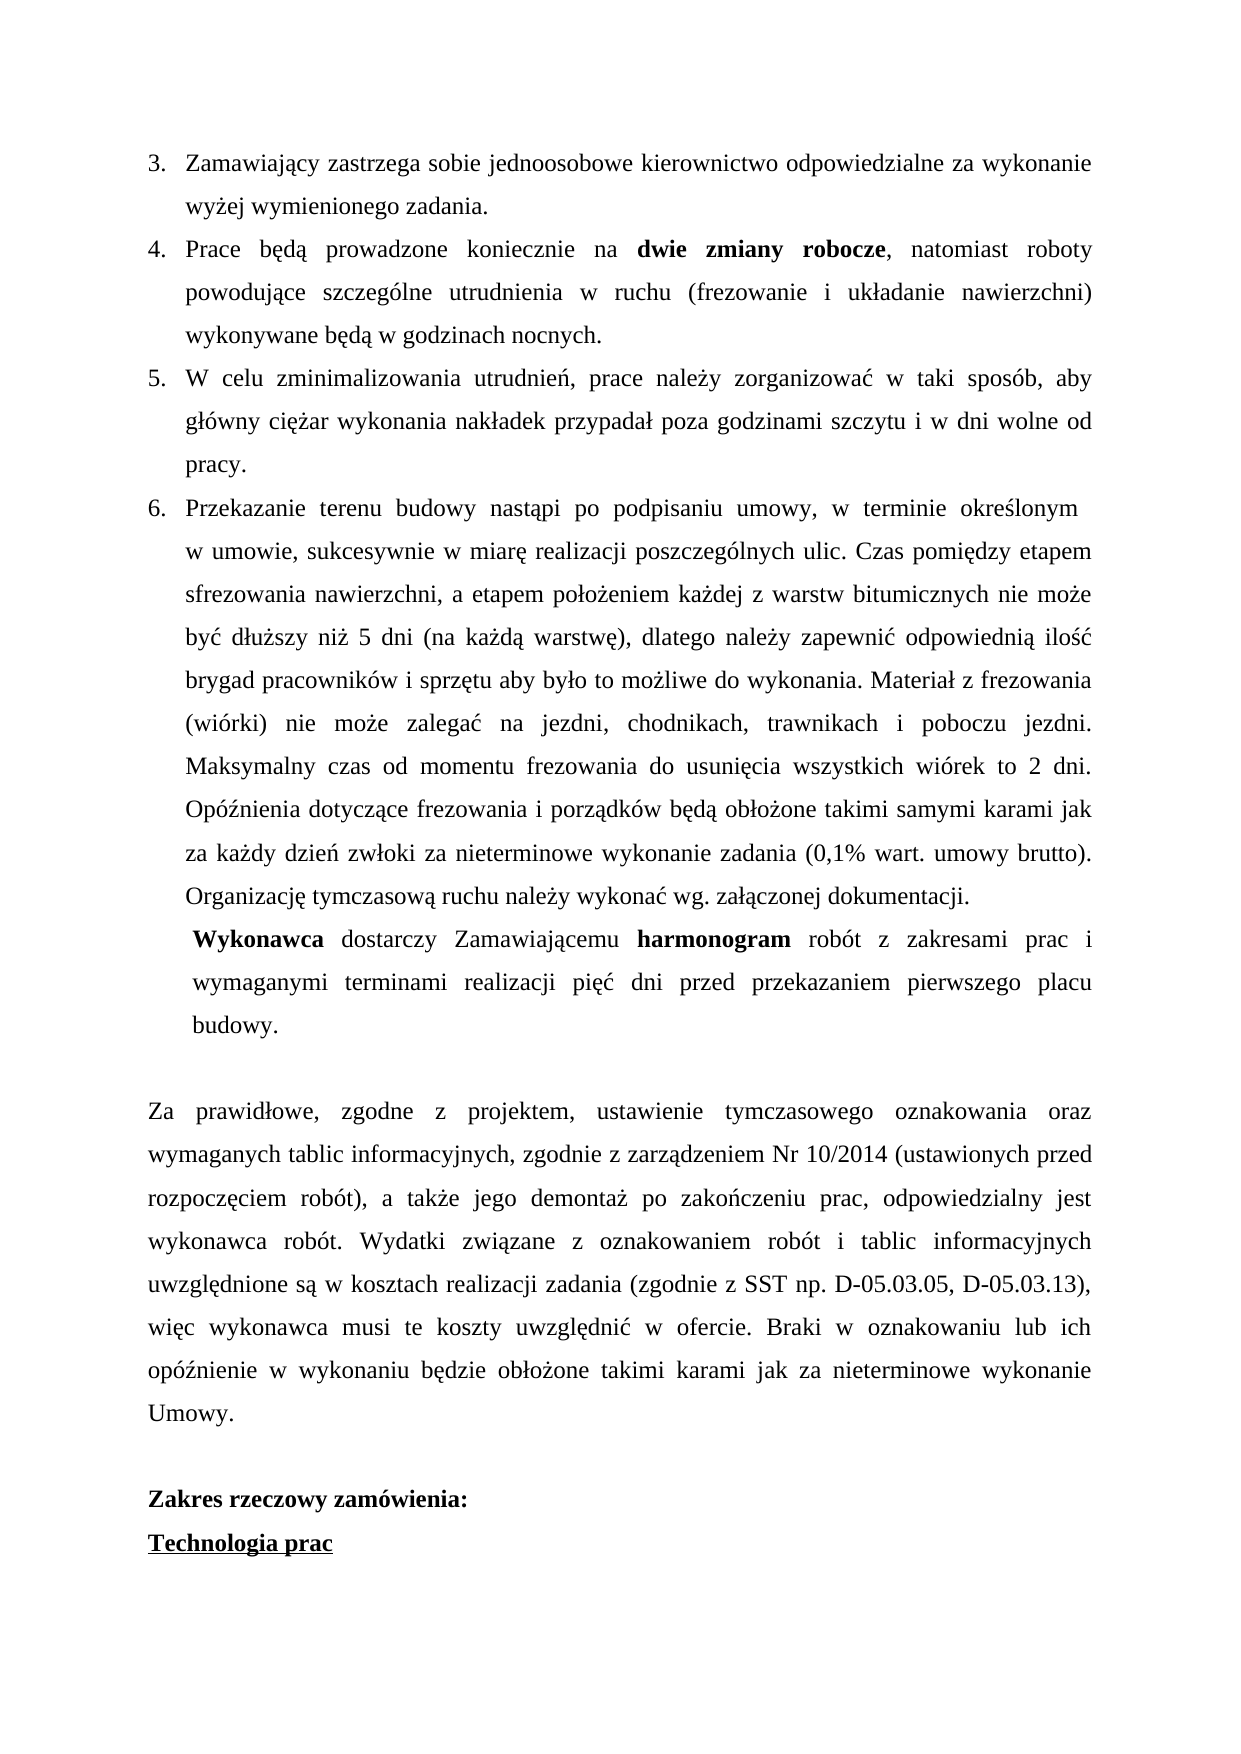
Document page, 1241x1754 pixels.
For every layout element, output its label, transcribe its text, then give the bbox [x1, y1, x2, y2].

text Technologia prac [148, 1528, 1093, 1556]
text Wykonawca dostarczy Zamawiającemu harmonogram robót z zakresami prac i wymaganymi terminami realizacji pięć dni przed przekazaniem pierwszego placu budowy. [192, 924, 1093, 1039]
list Zamawiający zastrzega sobie jednoosobowe kierownictwo odpowiedzialne za wykonanie wyżej wymienionego zadania. [148, 148, 1093, 219]
text Za prawidłowe, zgodne z projektem, ustawienie tymczasowego oznakowania oraz wymaganych tablic informacyjnych, zgodnie z zarządzeniem Nr 10/2014 (ustawionych przed rozpoczęciem robót), a także jego demontaż po zakończeniu prac, odpowiedzialny jest wykonawca robót. Wydatki związane z oznakowaniem robót i tablic informacyjnych uwzględnione są w kosztach realizacji zadania (zgodnie z SST np. D-05.03.05, D-05.03.13), więc wykonawca musi te koszty uwzględnić w ofercie. Braki w oznakowaniu lub ich opóźnienie w wykonaniu będzie obłożone takimi karami jak za nieterminowe wykonanie Umowy. [148, 1096, 1093, 1427]
list Przekazanie terenu budowy nastąpi po podpisaniu umowy, w terminie określonym w umowie, sukcesywnie w miarę realizacji poszczególnych ulic. Czas pomiędzy etapem sfrezowania nawierzchni, a etapem położeniem każdej z warstw bitumicznych nie może być dłuższy niż 5 dni (na każdą warstwę), dlatego należy zapewnić odpowiednią ilość brygad pracowników i sprzętu aby było to możliwe do wykonania. Materiał z frezowania (wiórki) nie może zalegać na jezdni, chodnikach, trawnikach i poboczu jezdni. Maksymalny czas od momentu frezowania do usunięcia wszystkich wiórek to 2 dni. Opóźnienia dotyczące frezowania i porządków będą obłożone takimi samymi karami jak za każdy dzień zwłoki za nieterminowe wykonanie zadania (0,1% wart. umowy brutto). Organizację tymczasową ruchu należy wykonać wg. załączonej dokumentacji. [148, 493, 1093, 909]
list Prace będą prowadzone koniecznie na dwie zmiany robocze, natomiast roboty powodujące szczególne utrudnienia w ruchu (frezowanie i układanie nawierzchni) wykonywane będą w godzinach nocnych. [148, 234, 1093, 349]
text Zakres rzeczowy zamówienia: [148, 1484, 1093, 1513]
list W celu zminimalizowania utrudnień, prace należy zorganizować w taki sposób, aby główny ciężar wykonania nakładek przypadał poza godzinami szczytu i w dni wolne od pracy. [148, 363, 1093, 478]
